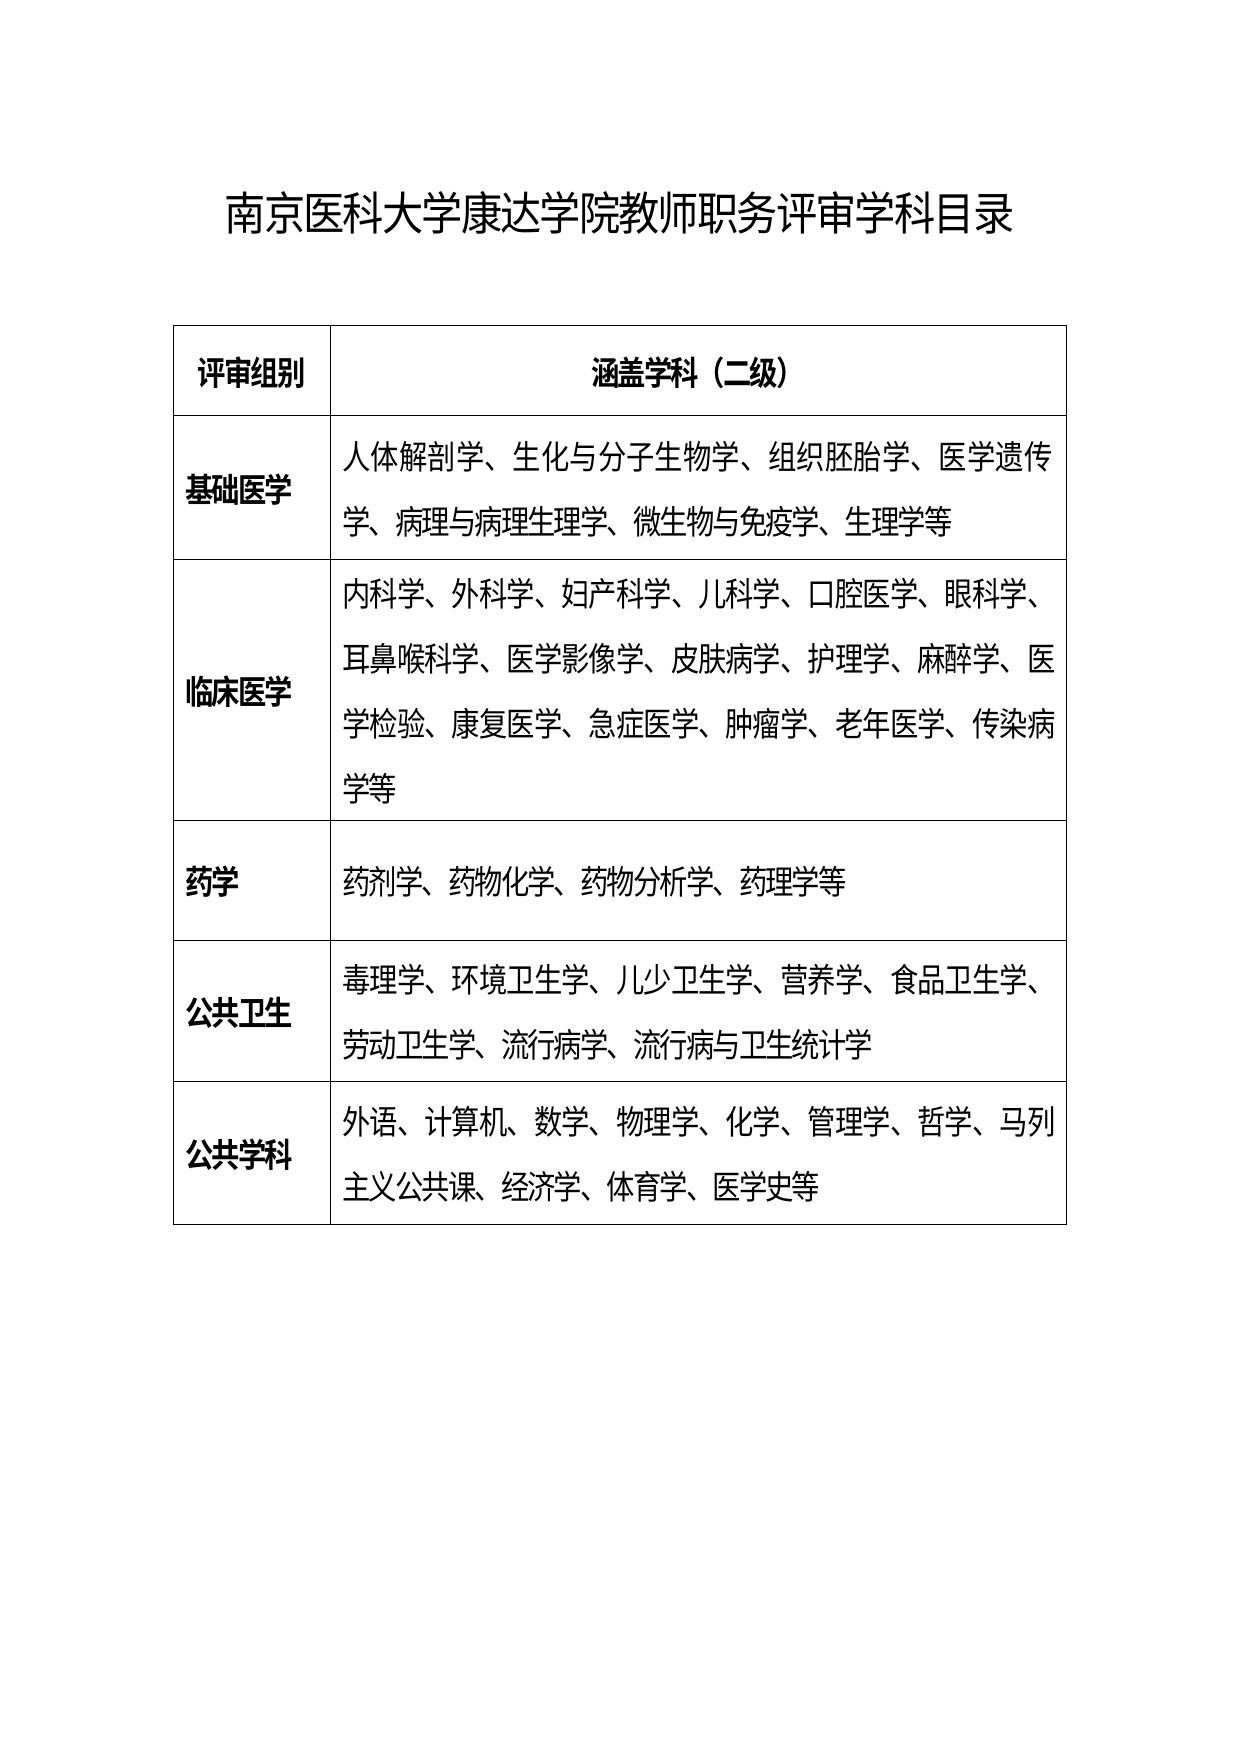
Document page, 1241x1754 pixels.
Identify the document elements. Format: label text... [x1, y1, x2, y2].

table_cell 公共学科 [174, 1082, 330, 1223]
table_cell 内科学、外科学、妇产科学、儿科学、口腔医学、眼科学、耳鼻喉科学、医学影像学、皮肤病学、护理学、麻醉学、医学检验、康复医学、急症医学、肿瘤学、老年医学、传染病学等 [331, 560, 1066, 819]
table_cell 人体解剖学、生化与分子生物学、组织胚胎学、医学遗传学、病理与病理生理学、微生物与免疫学、生理学等 [331, 416, 1066, 558]
table_cell 毒理学、环境卫生学、儿少卫生学、营养学、食品卫生学、劳动卫生学、流行病学、流行病与卫生统计学 [331, 941, 1066, 1081]
table_cell 外语、计算机、数学、物理学、化学、管理学、哲学、马列主义公共课、经济学、体育学、医学史等 [331, 1082, 1066, 1223]
table_cell 药学 [174, 821, 330, 939]
table_cell 药剂学、药物化学、药物分析学、药理学等 [331, 821, 1066, 939]
table_cell 公共卫生 [174, 941, 330, 1081]
text 南京医科大学康达学院教师职务评审学科目录 [187, 162, 1053, 259]
table_header 涵盖学科（二级） [331, 326, 1066, 415]
table_header 评审组别 [174, 326, 330, 415]
table_cell 基础医学 [174, 416, 330, 558]
table_cell 临床医学 [174, 560, 330, 819]
